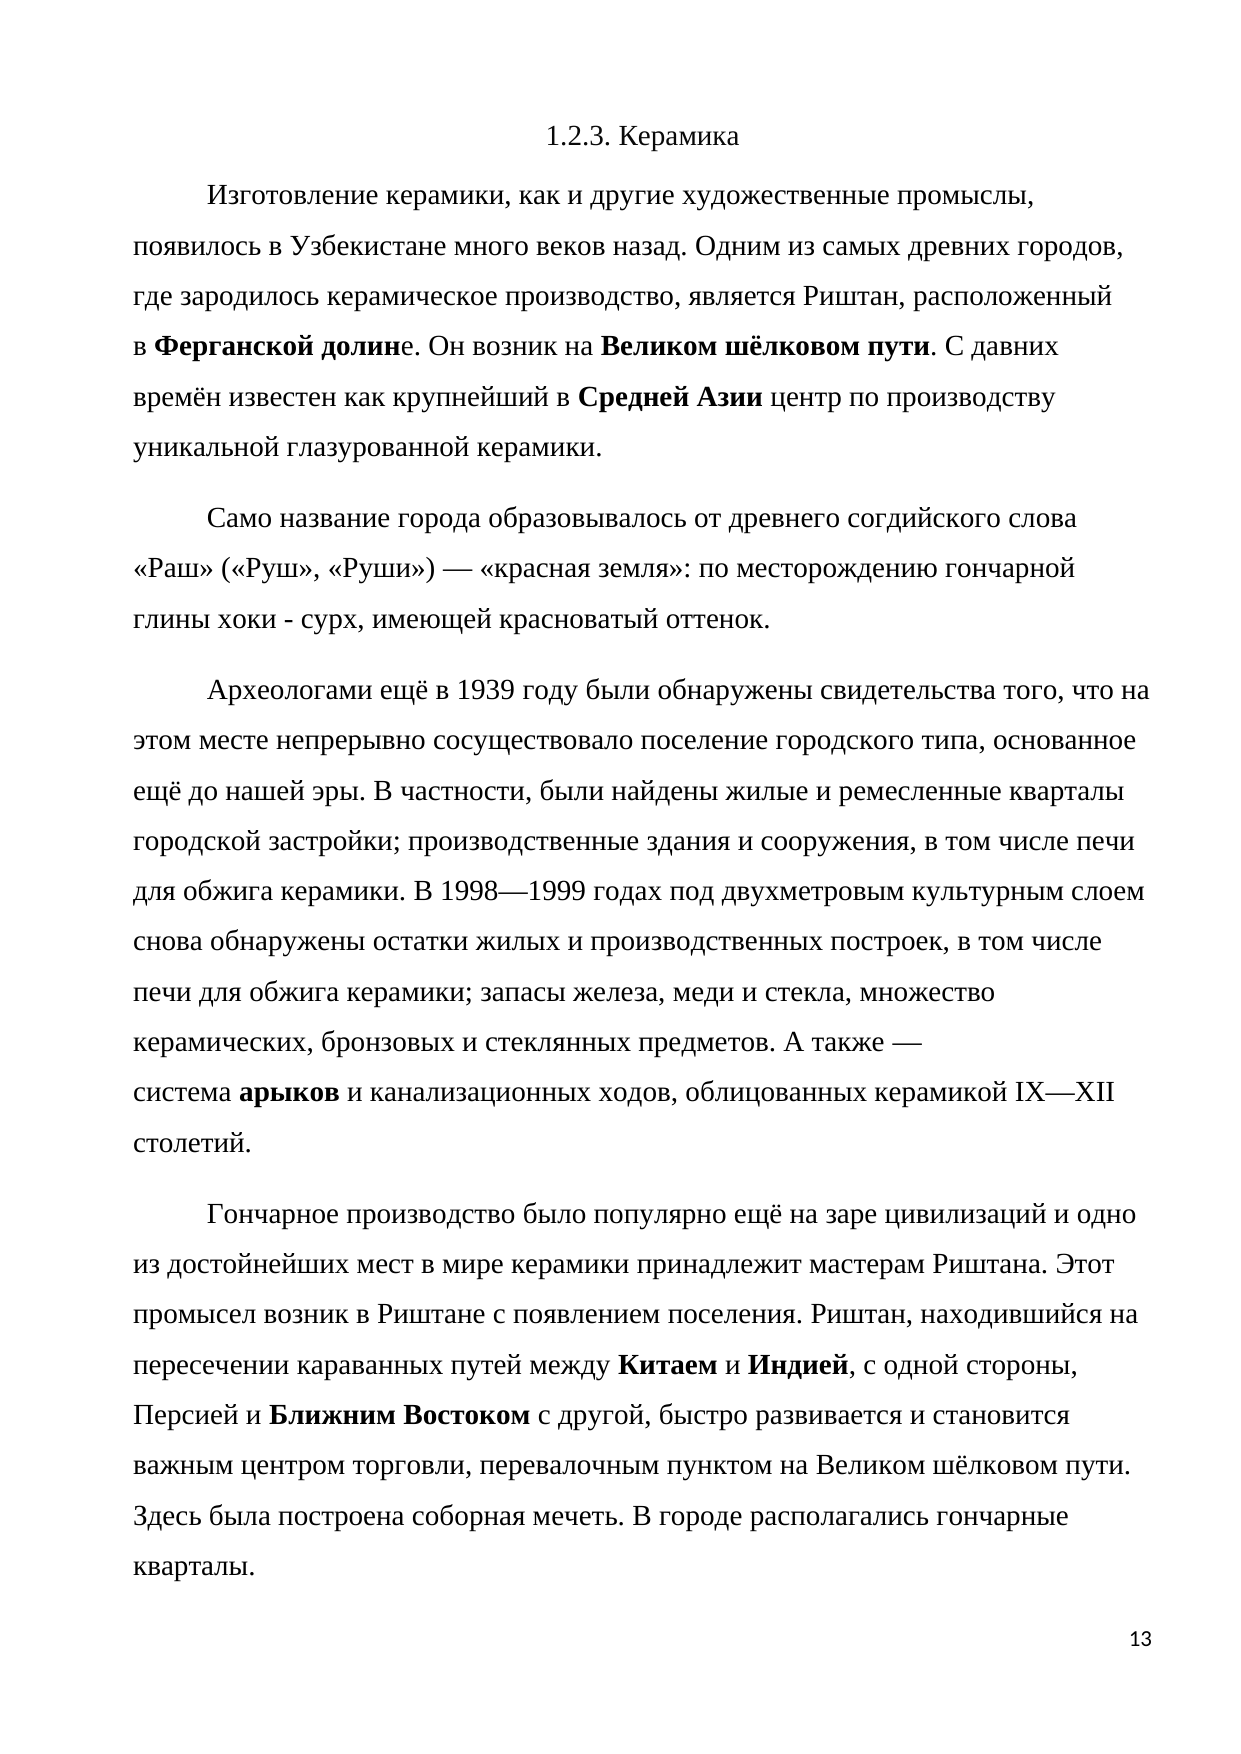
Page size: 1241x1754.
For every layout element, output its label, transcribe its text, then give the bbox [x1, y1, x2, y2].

text Гончарное производство было популярно ещё на заре цивилизаций и одно из достойнейших мест в мире керамики принадлежит мастерам Риштана. Этот промысел возник в Риштане с появлением поселения. Риштан, находившийся на пересечении караванных путей между Китаем и Индией, с одной стороны, Персией и Ближним Востоком с другой, быстро развивается и становится важным центром торговли, перевалочным пунктом на Великом шёлковом пути. Здесь была построена соборная мечеть. В городе располагались гончарные кварталы. [133, 1196, 1152, 1582]
text Изготовление керамики, как и другие художественные промыслы, появилось в Узбекистане много веков назад. Одним из самых древних городов, где зародилось керамическое производство, является Риштан, расположенный в Ферганской долине. Он возник на Великом шёлковом пути. С давних времён известен как крупнейший в Средней Азии центр по производству уникальной глазурованной керамики. [133, 177, 1152, 463]
text Археологами ещё в 1939 году были обнаружены свидетельства того, что на этом месте непрерывно сосуществовало поселение городского типа, основанное ещё до нашей эры. В частности, были найдены жилые и ремесленные кварталы городской застройки; производственные здания и сооружения, в том числе печи для обжига керамики. В 1998—1999 годах под двухметровым культурным слоем снова обнаружены остатки жилых и производственных построек, в том числе печи для обжига керамики; запасы железа, меди и стекла, множество керамических, бронзовых и стеклянных предметов. А также — система арыков и канализационных ходов, облицованных керамикой IX—XII столетий. [133, 672, 1152, 1158]
text Само название города образовывалось от древнего согдийского слова «Раш» («Руш», «Руши») — «красная земля»: по месторождению гончарной глины хоки - сурх, имеющей красноватый оттенок. [133, 500, 1152, 634]
text 1.2.3. Керамика [133, 118, 1152, 152]
